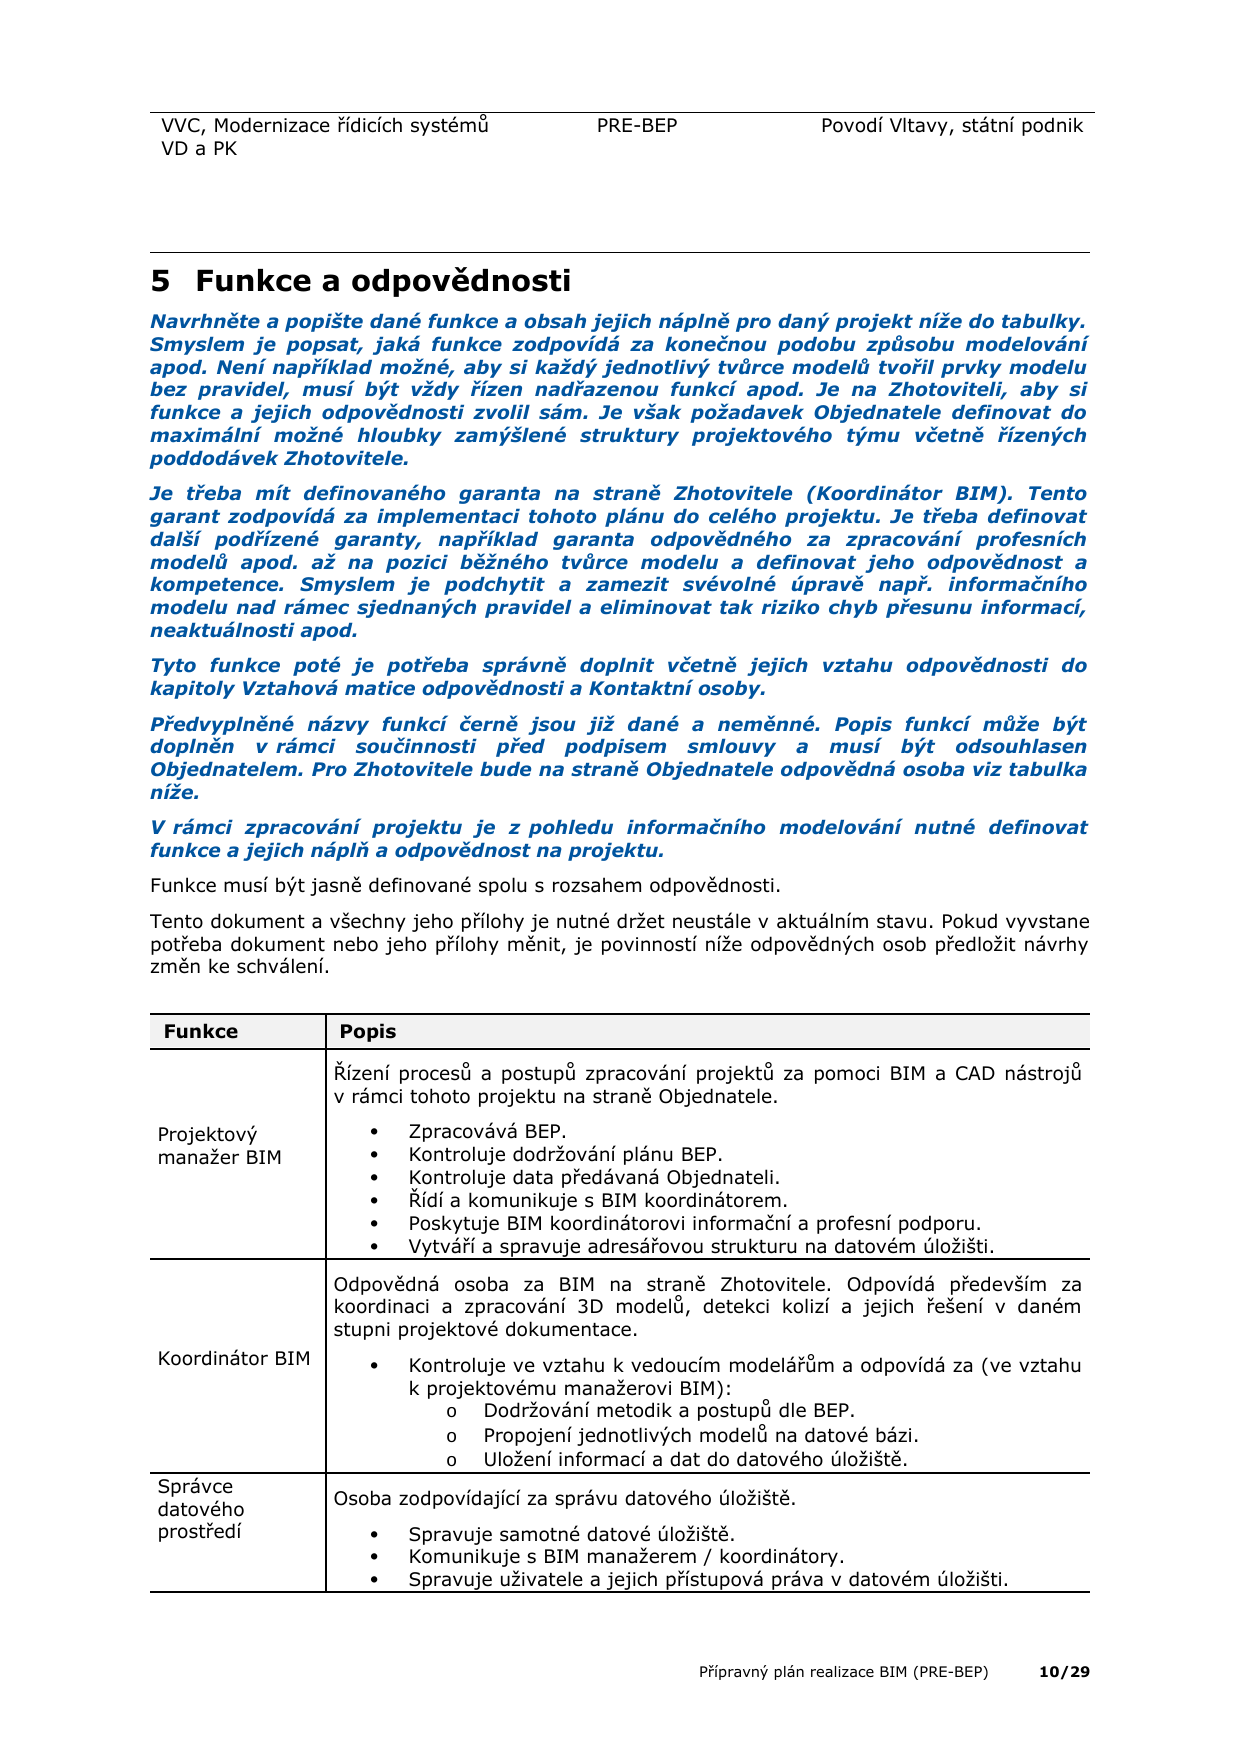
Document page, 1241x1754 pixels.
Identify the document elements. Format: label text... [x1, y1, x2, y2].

text Je třeba mít definovaného garanta na straně Zhotovitele (Koordinátor BIM). Tento garant zodpovídá za implementaci tohoto plánu do celého projektu. Je třeba definovat další podřízené garanty, například garanta odpovědného za zpracování profesních modelů apod. až na pozici běžného tvůrce modelu a definovat jeho odpovědnost a kompetence. Smyslem je podchytit a zamezit svévolné úpravě např. informačního modelu nad rámec sjednaných pravidel a eliminovat tak riziko chyb přesunu informací, neaktuálnosti apod. [150, 482, 1090, 641]
table_header Popis [327, 1015, 1090, 1047]
table_header Funkce [150, 1015, 325, 1047]
text Tyto funkce poté je potřeba správně doplnit včetně jejich vztahu odpovědnosti do kapitoly Vztahová matice odpovědnosti a Kontaktní osoby. [150, 654, 1090, 699]
table_cell Odpovědná osoba za BIM na straně Zhotovitele. Odpovídá především za koordinaci a zpracování 3D modelů, detekci kolizí a jejich řešení v daném stupni projektové dokumentace. Kontroluje ve vztahu k vedoucím modelářům a odpovídá za (ve vztahu k projektovému manažerovi BIM): Dodržování metodik a postupů dle BEP. Propojení jednotlivých modelů na datové bázi. Uložení informací a dat do datového úložiště. [327, 1260, 1090, 1472]
table_cell Koordinátor BIM [150, 1260, 325, 1472]
subtitle Funkce a odpovědnosti [150, 253, 1090, 297]
text V rámci zpracování projektu je z pohledu informačního modelování nutné definovat funkce a jejich náplň a odpovědnost na projektu. [150, 816, 1090, 861]
text Funkce musí být jasně definované spolu s rozsahem odpovědnosti. [150, 874, 1090, 897]
table_cell Řízení procesů a postupů zpracování projektů za pomoci BIM a CAD nástrojů v rámci tohoto projektu na straně Objednatele. Zpracovává BEP. Kontroluje dodržování plánu BEP. Kontroluje data předávaná Objednateli. Řídí a komunikuje s BIM koordinátorem. Poskytuje BIM koordinátorovi informační a profesní podporu. Vytváří a spravuje adresářovou strukturu na datovém úložišti. [327, 1050, 1090, 1258]
table_cell Projektový manažer BIM [150, 1050, 325, 1258]
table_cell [327, 1474, 1090, 1591]
text Předvyplněné názvy funkcí černě jsou již dané a neměnné. Popis funkcí může být doplněn v rámci součinnosti před podpisem smlouvy a musí být odsouhlasen Objednatelem. Pro Zhotovitele bude na straně Objednatele odpovědná osoba viz tabulka níže. [150, 712, 1090, 803]
text Tento dokument a všechny jeho přílohy je nutné držet neustále v aktuálním stavu. Pokud vyvstane potřeba dokument nebo jeho přílohy měnit, je povinností níže odpovědných osob předložit návrhy změn ke schválení. [150, 909, 1090, 978]
table_cell Správce datového prostředí [150, 1474, 325, 1591]
text Navrhněte a popište dané funkce a obsah jejich náplně pro daný projekt níže do tabulky. Smyslem je popsat, jaká funkce zodpovídá za konečnou podobu způsobu modelování apod. Není například možné, aby si každý jednotlivý tvůrce modelů tvořil prvky modelu bez pravidel, musí být vždy řízen nadřazenou funkcí apod. Je na Zhotoviteli, aby si funkce a jejich odpovědnosti zvolil sám. Je však požadavek Objednatele definovat do maximální možné hloubky zamýšlené struktury projektového týmu včetně řízených poddodávek Zhotovitele. [150, 309, 1090, 469]
